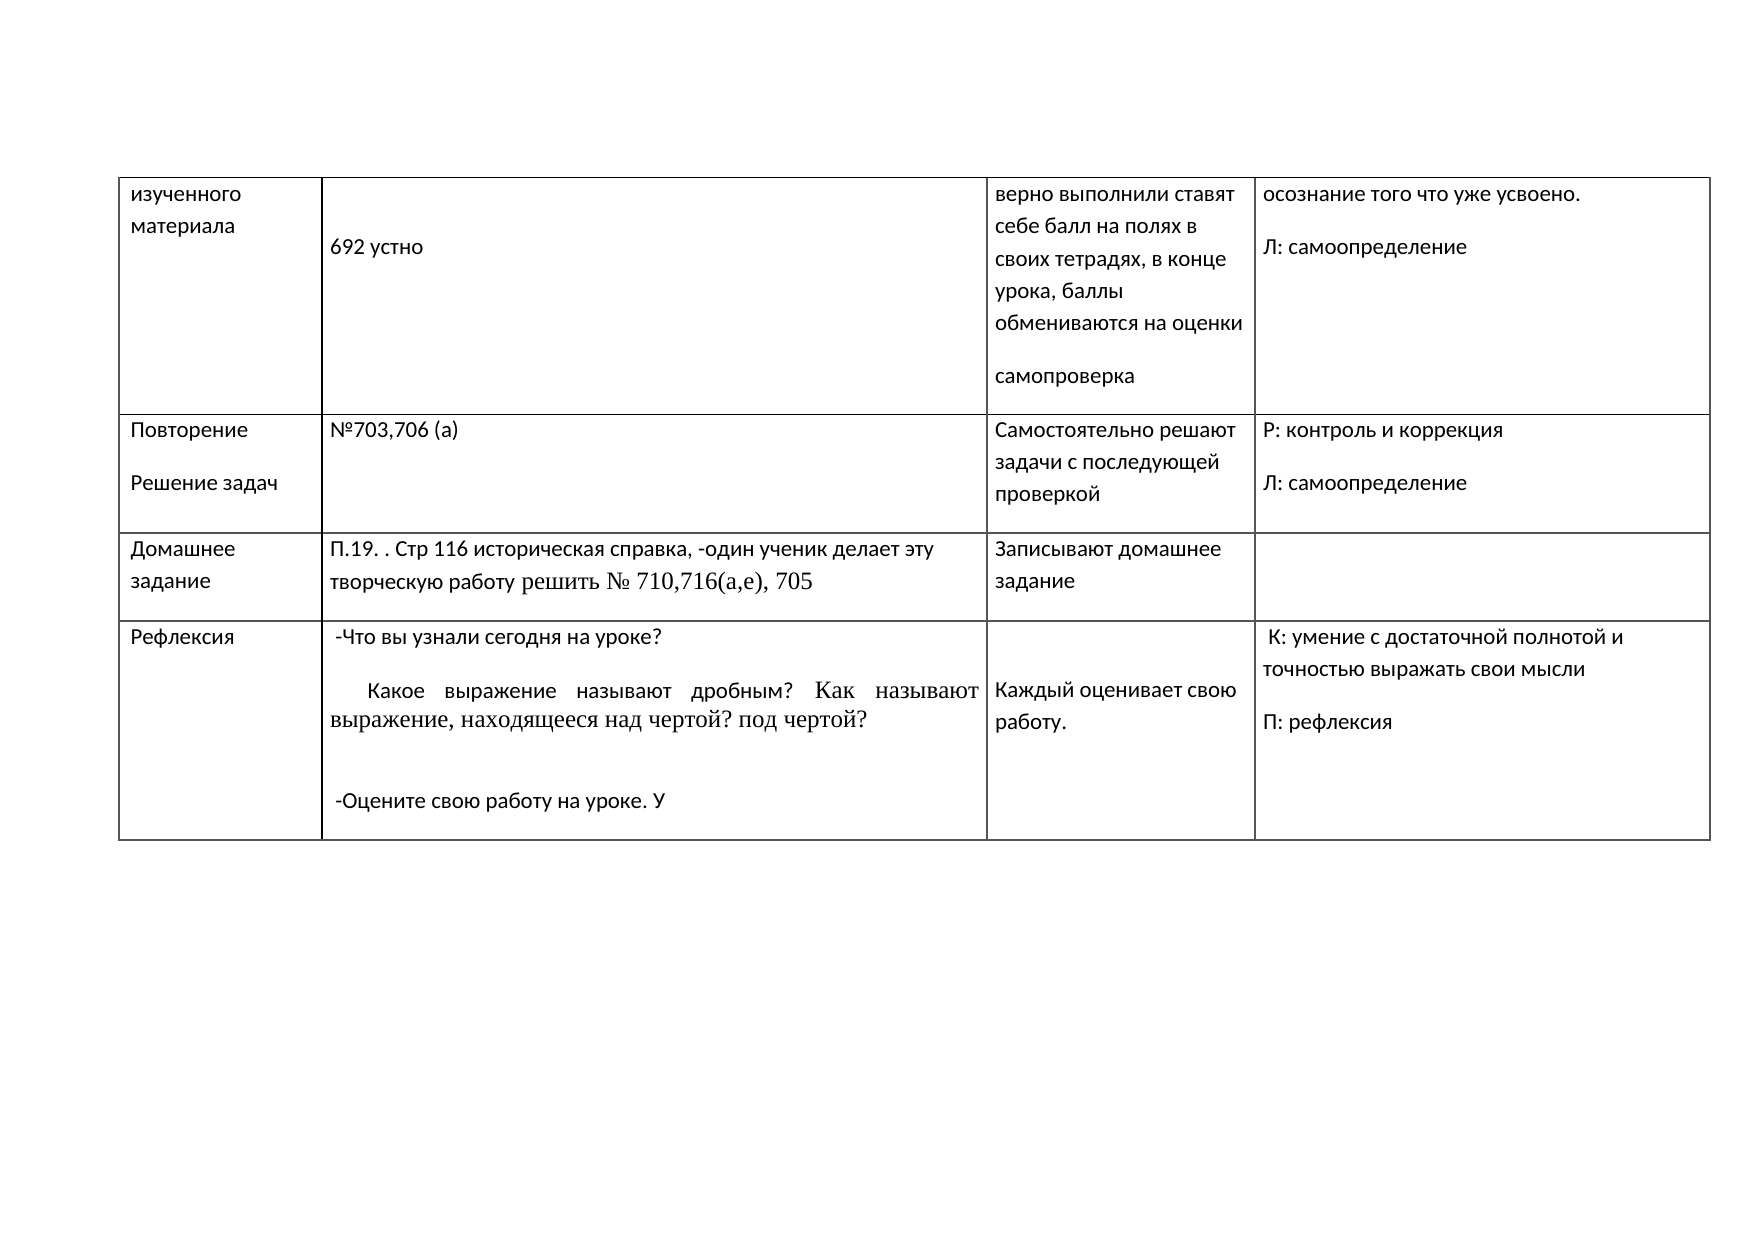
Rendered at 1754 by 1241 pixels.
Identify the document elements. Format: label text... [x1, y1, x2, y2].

table_cell [1256, 534, 1709, 620]
table_cell К: умение с достаточной полнотой и точностью выражать свои мысли П: рефлексия [1256, 622, 1709, 839]
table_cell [323, 178, 986, 414]
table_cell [1256, 178, 1709, 414]
table_cell Рефлексия [120, 622, 321, 839]
table_cell П.19. . Стр 116 историческая справка, -один ученик делает эту творческую работу решить № 710,716(а,е), 705 [323, 534, 986, 620]
table_cell Повторение Решение задач [120, 415, 321, 532]
table_cell Р: контроль и коррекция Л: самоопределение [1256, 415, 1709, 532]
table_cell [120, 178, 321, 414]
table_cell Самостоятельно решают задачи с последующей проверкой [988, 415, 1254, 532]
table_cell -Что вы узнали сегодня на уроке? Какое выражение называют дробным? Как называют выражение, находящееся над чертой? под чертой? -Оцените свою работу на уроке. У [323, 622, 986, 839]
table_cell Домашнее задание [120, 534, 321, 620]
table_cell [988, 178, 1254, 414]
table_cell Записывают домашнее задание [988, 534, 1254, 620]
table_cell Каждый оценивает свою работу. [988, 622, 1254, 839]
table_cell №703,706 (а) [323, 415, 986, 532]
